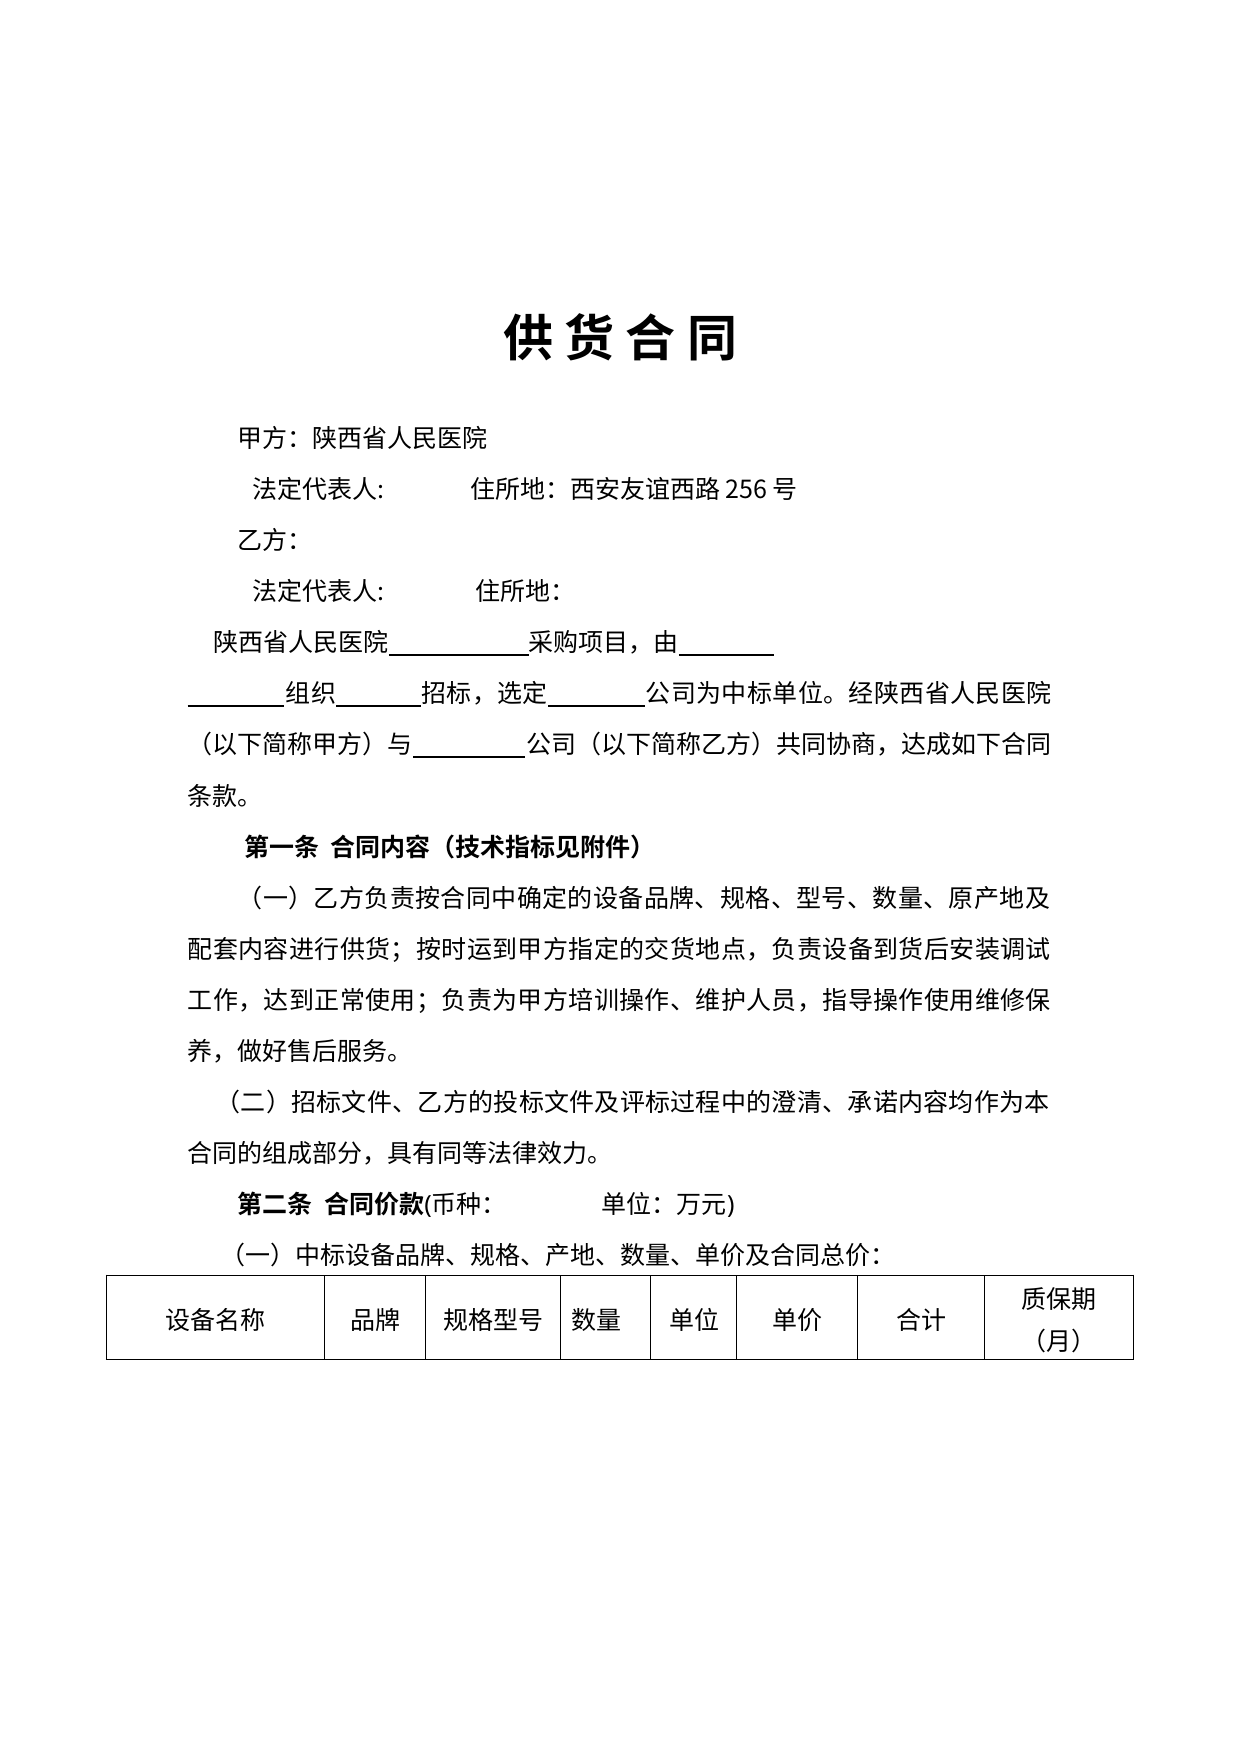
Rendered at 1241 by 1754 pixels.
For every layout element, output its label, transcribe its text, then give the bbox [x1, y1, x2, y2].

text （一）中标设备品牌、规格、产地、数量、单价及合同总价： [187, 1223, 1053, 1274]
text 陕西省人民医院 采购项目，由 [187, 611, 1053, 662]
text 第二条 合同价款(币种： 单位：万元) [187, 1172, 1053, 1223]
text 甲方：陕西省人民医院 [187, 407, 1053, 458]
table_header 单价 [737, 1276, 857, 1359]
text （一）乙方负责按合同中确定的设备品牌、规格、型号、数量、原产地及配套内容进行供货；按时运到甲方指定的交货地点，负责设备到货后安装调试工作，达到正常使用；负责为甲方培训操作、维护人员，指导操作使用维修保养，做好售后服务。 [187, 866, 1053, 1070]
text 供 货 合 同 [187, 298, 1053, 371]
table_header 设备名称 [107, 1276, 324, 1359]
table_header 质保期（月） [985, 1276, 1133, 1359]
table_header 合计 [858, 1276, 984, 1359]
text 法定代表人: 住所地：西安友谊西路256号 [187, 458, 1053, 509]
table_header 数量 [561, 1276, 650, 1359]
text 组织 招标，选定 公司为中标单位。经陕西省人民医院（以下简称甲方）与 公司（以下简称乙方）共同协商，达成如下合同条款。 [187, 662, 1053, 815]
table_header 品牌 [325, 1276, 425, 1359]
text （二）招标文件、乙方的投标文件及评标过程中的澄清、承诺内容均作为本合同的组成部分，具有同等法律效力。 [187, 1070, 1053, 1172]
table_header 规格型号 [426, 1276, 560, 1359]
text 法定代表人: 住所地： [187, 560, 1053, 611]
text 第一条 合同内容（技术指标见附件） [187, 815, 1053, 866]
text 乙方： [187, 509, 1053, 560]
table_header 单位 [651, 1276, 736, 1359]
